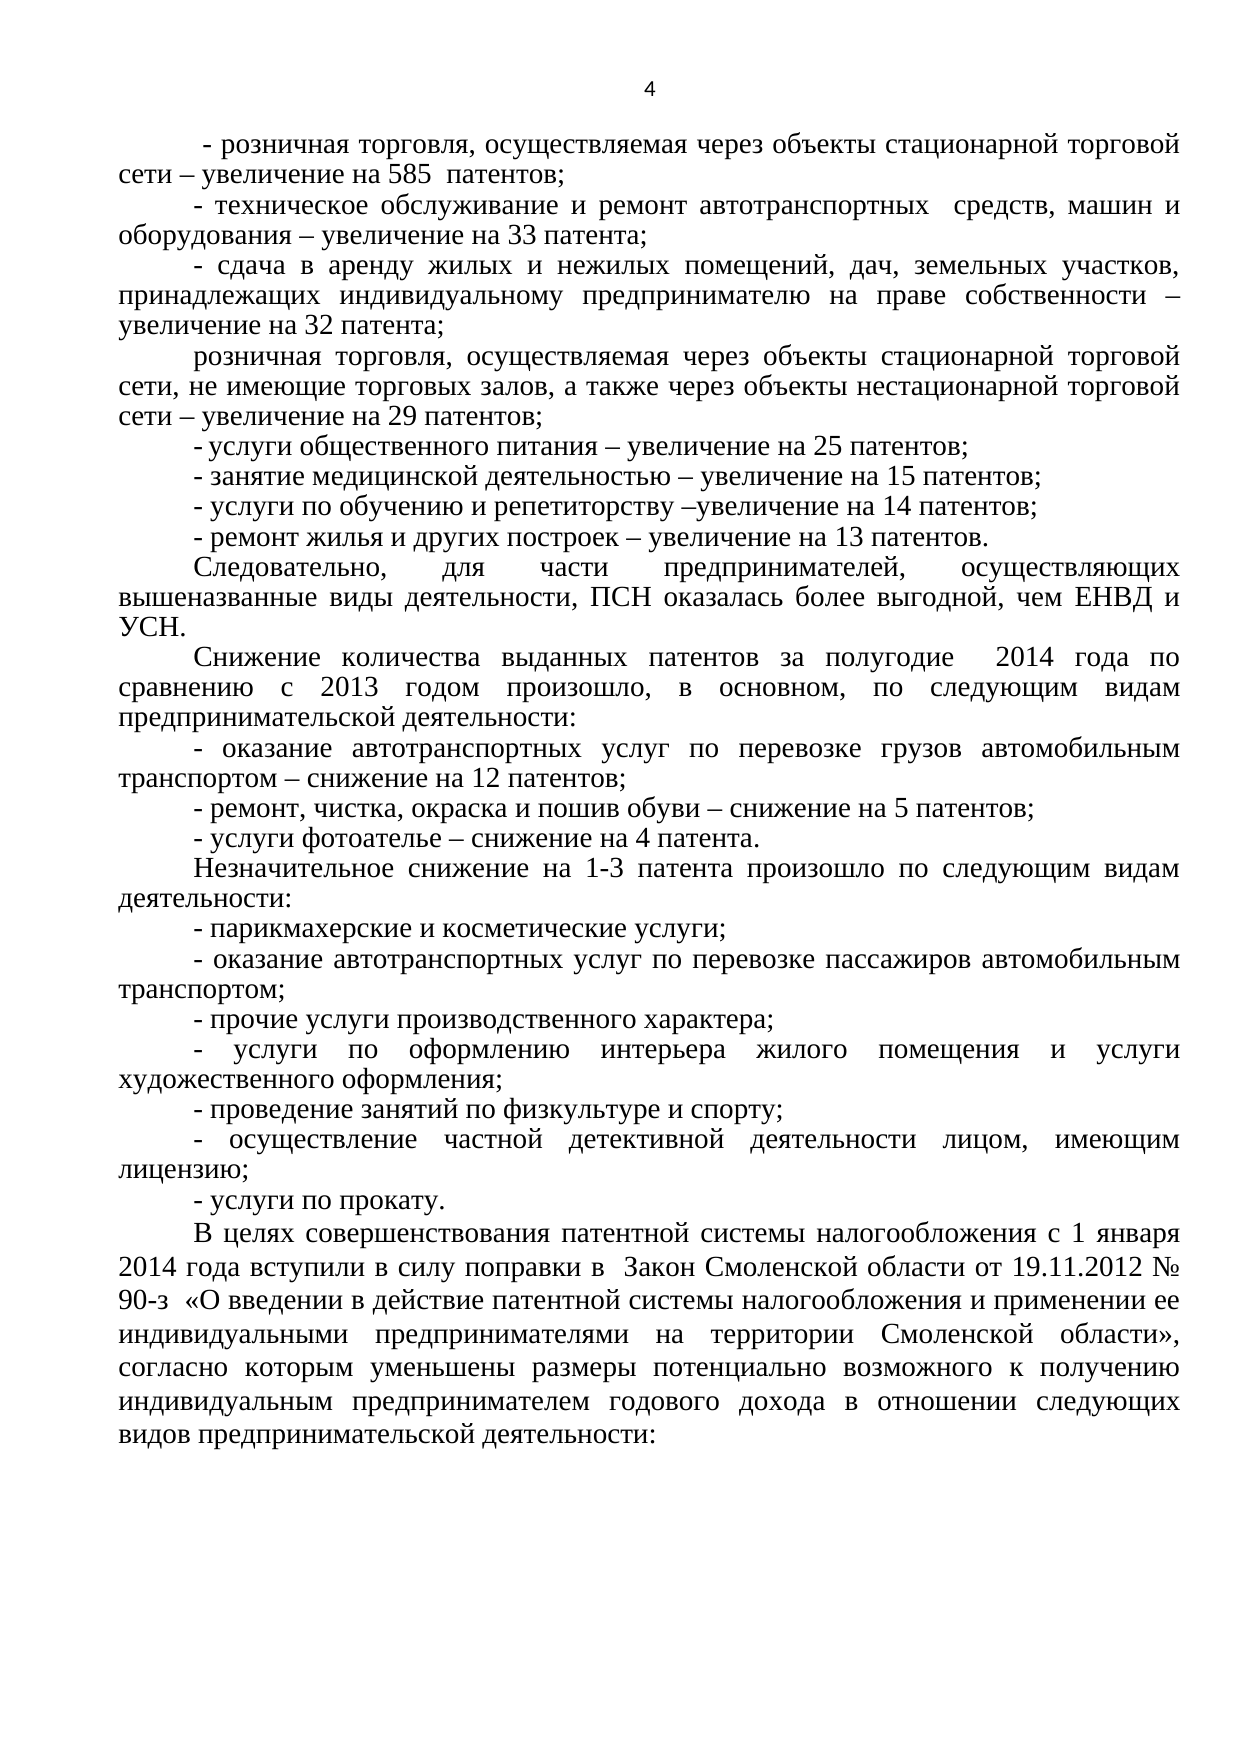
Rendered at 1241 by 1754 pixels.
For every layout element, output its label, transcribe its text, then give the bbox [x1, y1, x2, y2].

list - услуги общественного питания – увеличение на 25 патентов; [118, 432, 1181, 462]
list - прочие услуги производственного характера; [118, 1004, 1181, 1034]
list - техническое обслуживание и ремонт автотранспортных средств, машин и оборудования – увеличение на 33 патента; [118, 190, 1181, 251]
list Следовательно, для части предпринимателей, осуществляющих вышеназванные виды деятельности, ПСН оказалась более выгодной, чем ЕНВД и УСН. [118, 552, 1181, 642]
list - парикмахерские и косметические услуги; [118, 914, 1181, 944]
list - услуги фотоателье – снижение на 4 патента. [118, 823, 1181, 853]
list - ремонт, чистка, окраска и пошив обуви – снижение на 5 патентов; [118, 793, 1181, 823]
list - проведение занятий по физкультуре и спорту; [118, 1095, 1181, 1125]
list - услуги по прокату. [118, 1185, 1181, 1215]
list Снижение количества выданных патентов за полугодие 2014 года по сравнению с 2013 годом произошло, в основном, по следующим видам предпринимательской деятельности: [118, 642, 1181, 733]
list - оказание автотранспортных услуг по перевозке грузов автомобильным транспортом – снижение на 12 патентов; [118, 733, 1181, 793]
list - занятие медицинской деятельностью – увеличение на 15 патентов; [118, 462, 1181, 492]
list - розничная торговля, осуществляемая через объекты стационарной торговой сети – увеличение на 585 патентов; [118, 130, 1181, 190]
list - оказание автотранспортных услуг по перевозке пассажиров автомобильным транспортом; [118, 944, 1181, 1004]
list - сдача в аренду жилых и нежилых помещений, дач, земельных участков, принадлежащих индивидуальному предпринимателю на праве собственности –увеличение на 32 патента; [118, 251, 1181, 341]
list - ремонт жилья и других построек – увеличение на 13 патентов. [118, 522, 1181, 552]
list - услуги по обучению и репетиторству –увеличение на 14 патентов; [118, 492, 1181, 522]
list - осуществление частной детективной деятельности лицом, имеющим лицензию; [118, 1125, 1181, 1185]
list Незначительное снижение на 1-3 патента произошло по следующим видам деятельности: [118, 853, 1181, 914]
list В целях совершенствования патентной системы налогообложения с 1 января 2014 года вступили в силу поправки в Закон Смоленской области от 19.11.2012 № 90-з «О введении в действие патентной системы налогообложения и применении ее индивидуальными предпринимателями на территории Смоленской области», согласно которым уменьшены размеры потенциально возможного к получению индивидуальным предпринимателем годового дохода в отношении следующих видов предпринимательской деятельности: [118, 1215, 1181, 1450]
list - услуги по оформлению интерьера жилого помещения и услуги художественного оформления; [118, 1034, 1181, 1095]
list розничная торговля, осуществляемая через объекты стационарной торговой сети, не имеющие торговых залов, а также через объекты нестационарной торговой сети – увеличение на 29 патентов; [118, 341, 1181, 432]
